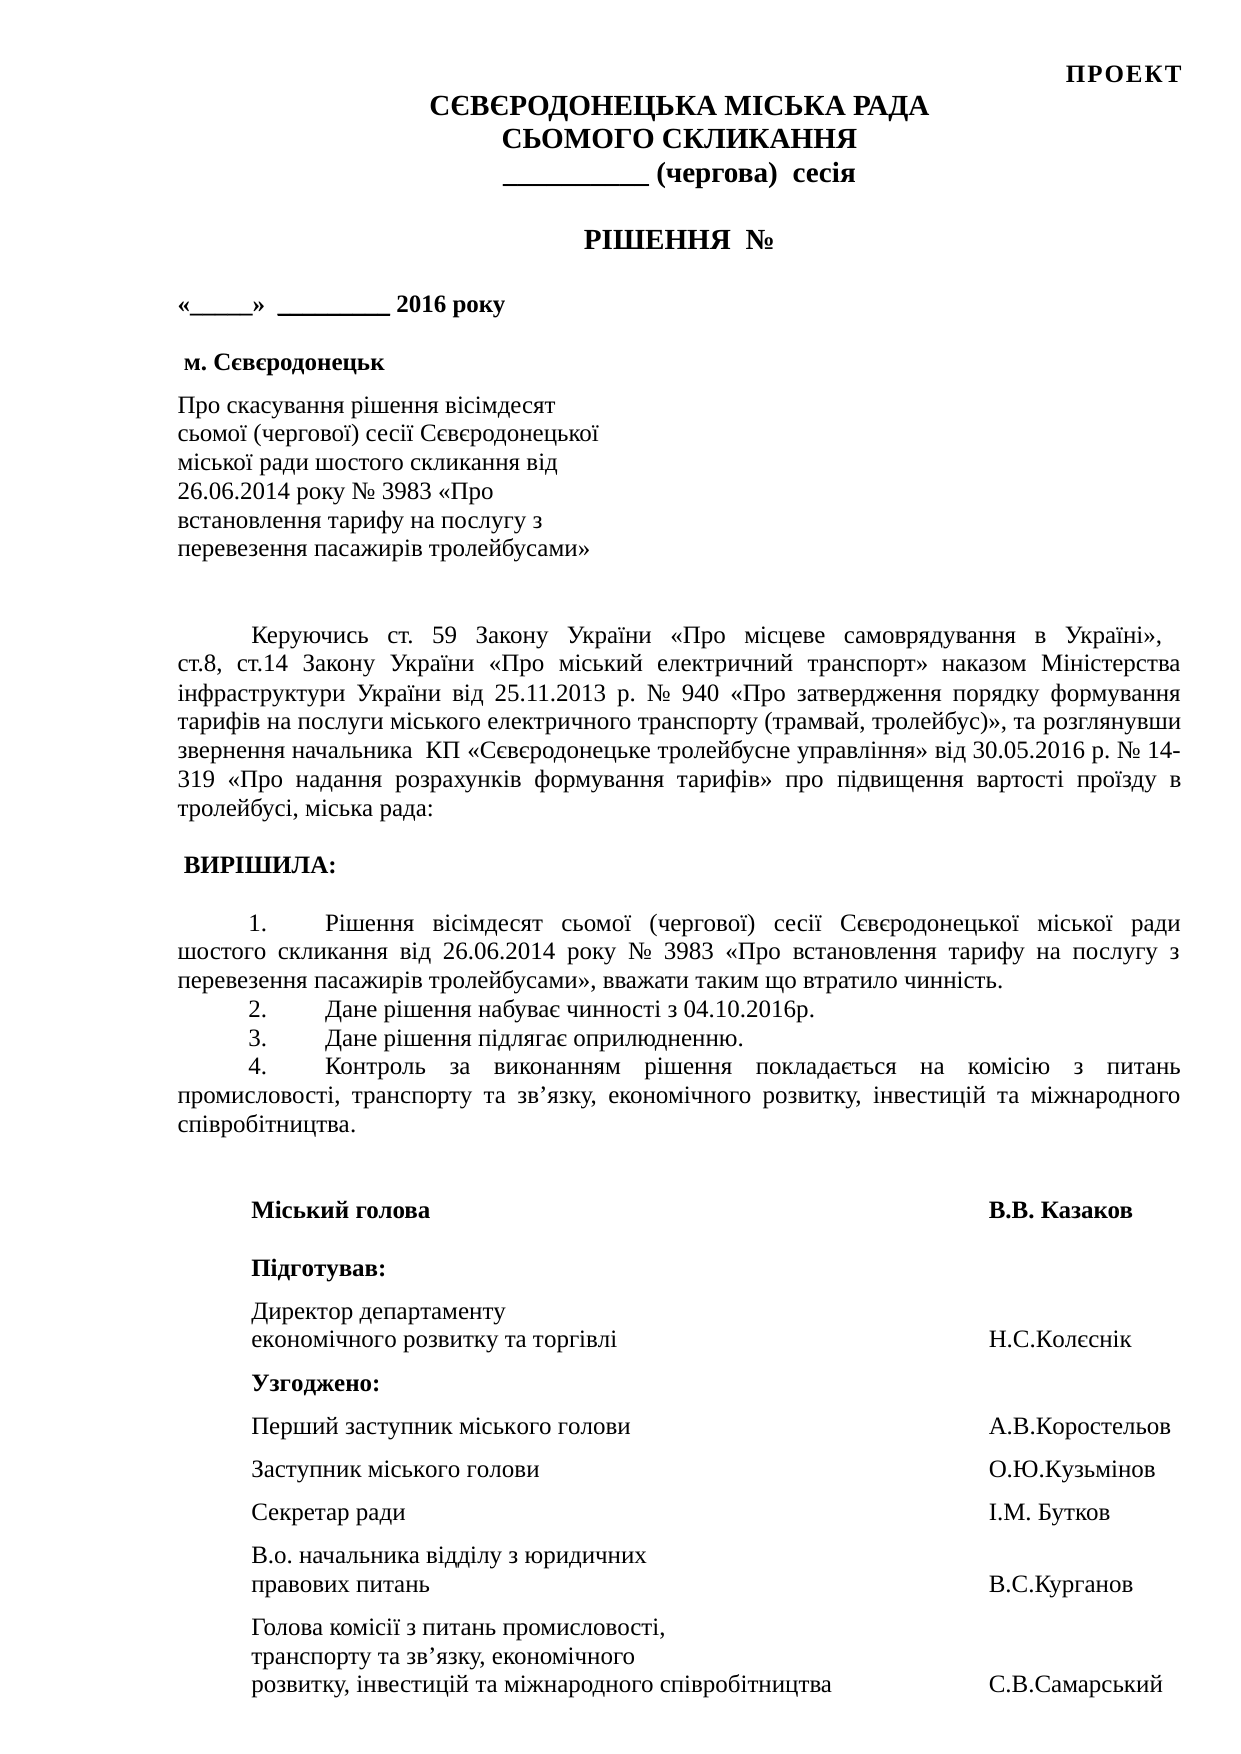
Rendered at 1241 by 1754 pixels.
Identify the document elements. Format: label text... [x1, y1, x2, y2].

list Контроль за виконанням рішення покладається на комісію з питань промисловості, транспорту та зв’язку, економічного розвитку, інвестицій та міжнародного співробітництва. [177, 1051, 1181, 1138]
text СЄВЄРОДОНЕЦЬКА МІСЬКА РАДА [177, 88, 1181, 121]
text Заступник міського голови О.Ю.Кузьмінов [177, 1454, 1181, 1483]
text економічного розвитку та торгівлі Н.С.Колєснік [177, 1324, 1181, 1353]
text Міський голова В.В. Казаков [177, 1195, 1181, 1224]
text Директор департаменту [177, 1296, 1181, 1324]
list Дане рішення набуває чинності з 04.10.2016р. [177, 994, 1181, 1023]
text ПРОЕКТ [177, 59, 1181, 88]
text правових питань В.С.Курганов [177, 1569, 1185, 1598]
text розвитку, інвестицій та міжнародного співробітництва С.В.Самарський [177, 1669, 1185, 1698]
text Голова комісії з питань промисловості, [177, 1612, 1185, 1641]
text Узгоджено: [177, 1368, 1181, 1396]
text __________ (чергова) сесія [177, 155, 1181, 188]
text Керуючись ст. 59 Закону України «Про місцеве самоврядування в Україні», ст.8, ст.14 Закону України «Про міський електричний транспорт» наказом Міністерства інфраструктури України від 25.11.2013 р. № 940 «Про затвердження порядку формування тарифів на послуги міського електричного транспорту (трамвай, тролейбус)», та розглянувши звернення начальника КП «Сєвєродонецьке тролейбусне управління» від 30.05.2016 р. № 14-319 «Про надання розрахунків формування тарифів» про підвищення вартості проїзду в тролейбусі, міська рада: [177, 620, 1181, 821]
text Перший заступник міського голови А.В.Коростельов [177, 1411, 1181, 1439]
text «_____» _________ 2016 року [177, 289, 1181, 318]
text В.о. начальника відділу з юридичних [177, 1540, 1185, 1569]
text Про скасування рішення вісімдесят сьомої (чергової) сесії Сєвєродонецької міської ради шостого скликання від 26.06.2014 року № 3983 «Про встановлення тарифу на послугу з перевезення пасажирів тролейбусами» [177, 390, 605, 562]
text РІШЕННЯ № [177, 222, 1181, 256]
list Дане рішення підлягає оприлюдненню. [177, 1023, 1181, 1051]
text Підготував: [177, 1253, 1181, 1281]
text транспорту та зв’язку, економічного [177, 1641, 1185, 1669]
text м. Сєвєродонецьк [177, 347, 1181, 375]
text Секретар ради І.М. Бутков [177, 1497, 1181, 1526]
text ВИРІШИЛА: [177, 850, 1181, 879]
list Рішення вісімдесят сьомої (чергової) сесії Сєвєродонецької міської ради шостого скликання від 26.06.2014 року № 3983 «Про встановлення тарифу на послугу з перевезення пасажирів тролейбусами», вважати таким що втратило чинність. [177, 908, 1181, 994]
text СЬОМОГО СКЛИКАННЯ [177, 121, 1181, 155]
